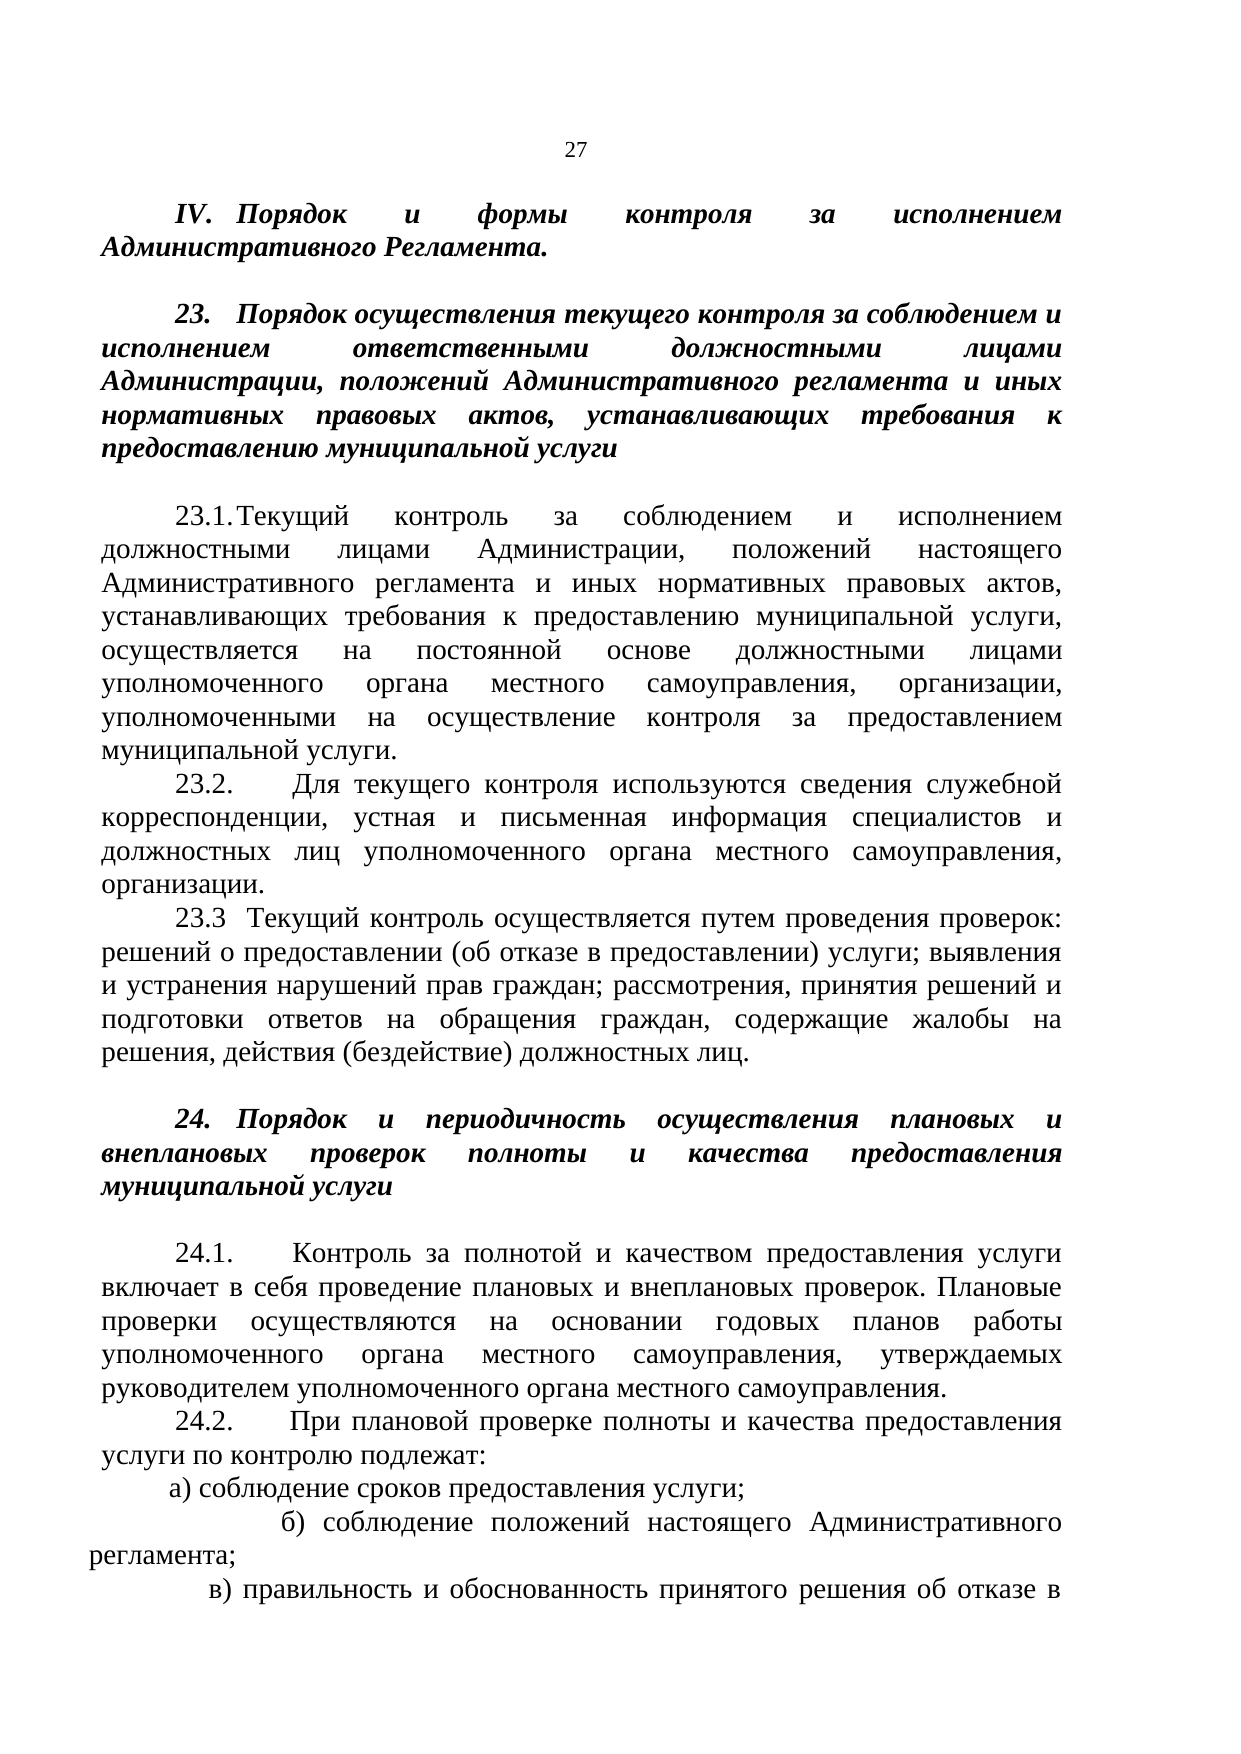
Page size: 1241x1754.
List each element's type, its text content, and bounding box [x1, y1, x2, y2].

list IV. Порядок и формы контроля за исполнением Административного Регламента. [101, 196, 1063, 263]
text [88, 1571, 1063, 1604]
list 23.1. Текущий контроль за соблюдением и исполнением должностными лицами Администрации, положений настоящего Административного регламента и иных нормативных правовых актов, устанавливающих требования к предоставлению муниципальной услуги, осуществляется на постоянной основе должностными лицами уполномоченного органа местного самоуправления, организации, уполномоченными на осуществление контроля за предоставлением муниципальной услуги. [101, 498, 1063, 766]
list 23.3 Текущий контроль осуществляется путем проведения проверок: решений о предоставлении (об отказе в предоставлении) услуги; выявления и устранения нарушений прав граждан; рассмотрения, принятия решений и подготовки ответов на обращения граждан, содержащие жалобы на решения, действия (бездействие) должностных лиц. [101, 900, 1063, 1068]
list 23. Порядок осуществления текущего контроля за соблюдением и исполнением ответственными должностными лицами Администрации, положений Административного регламента и иных нормативных правовых актов, устанавливающих требования к предоставлению муниципальной услуги [101, 296, 1063, 464]
text а) соблюдение сроков предоставления услуги; [88, 1470, 1063, 1504]
list 23.2. Для текущего контроля используются сведения служебной корреспонденции, устная и письменная информация специалистов и должностных лиц уполномоченного органа местного самоуправления, организации. [101, 766, 1063, 900]
list 24. Порядок и периодичность осуществления плановых и внеплановых проверок полноты и качества предоставления муниципальной услуги [101, 1101, 1063, 1202]
text б) соблюдение положений настоящего Административного регламента; [88, 1504, 1063, 1571]
list 24.1. Контроль за полнотой и качеством предоставления услуги включает в себя проведение плановых и внеплановых проверок. Плановые проверки осуществляются на основании годовых планов работы уполномоченного органа местного самоуправления, утверждаемых руководителем уполномоченного органа местного самоуправления. [101, 1236, 1063, 1403]
list 24.2. При плановой проверке полноты и качества предоставления услуги по контролю подлежат: [101, 1403, 1063, 1470]
